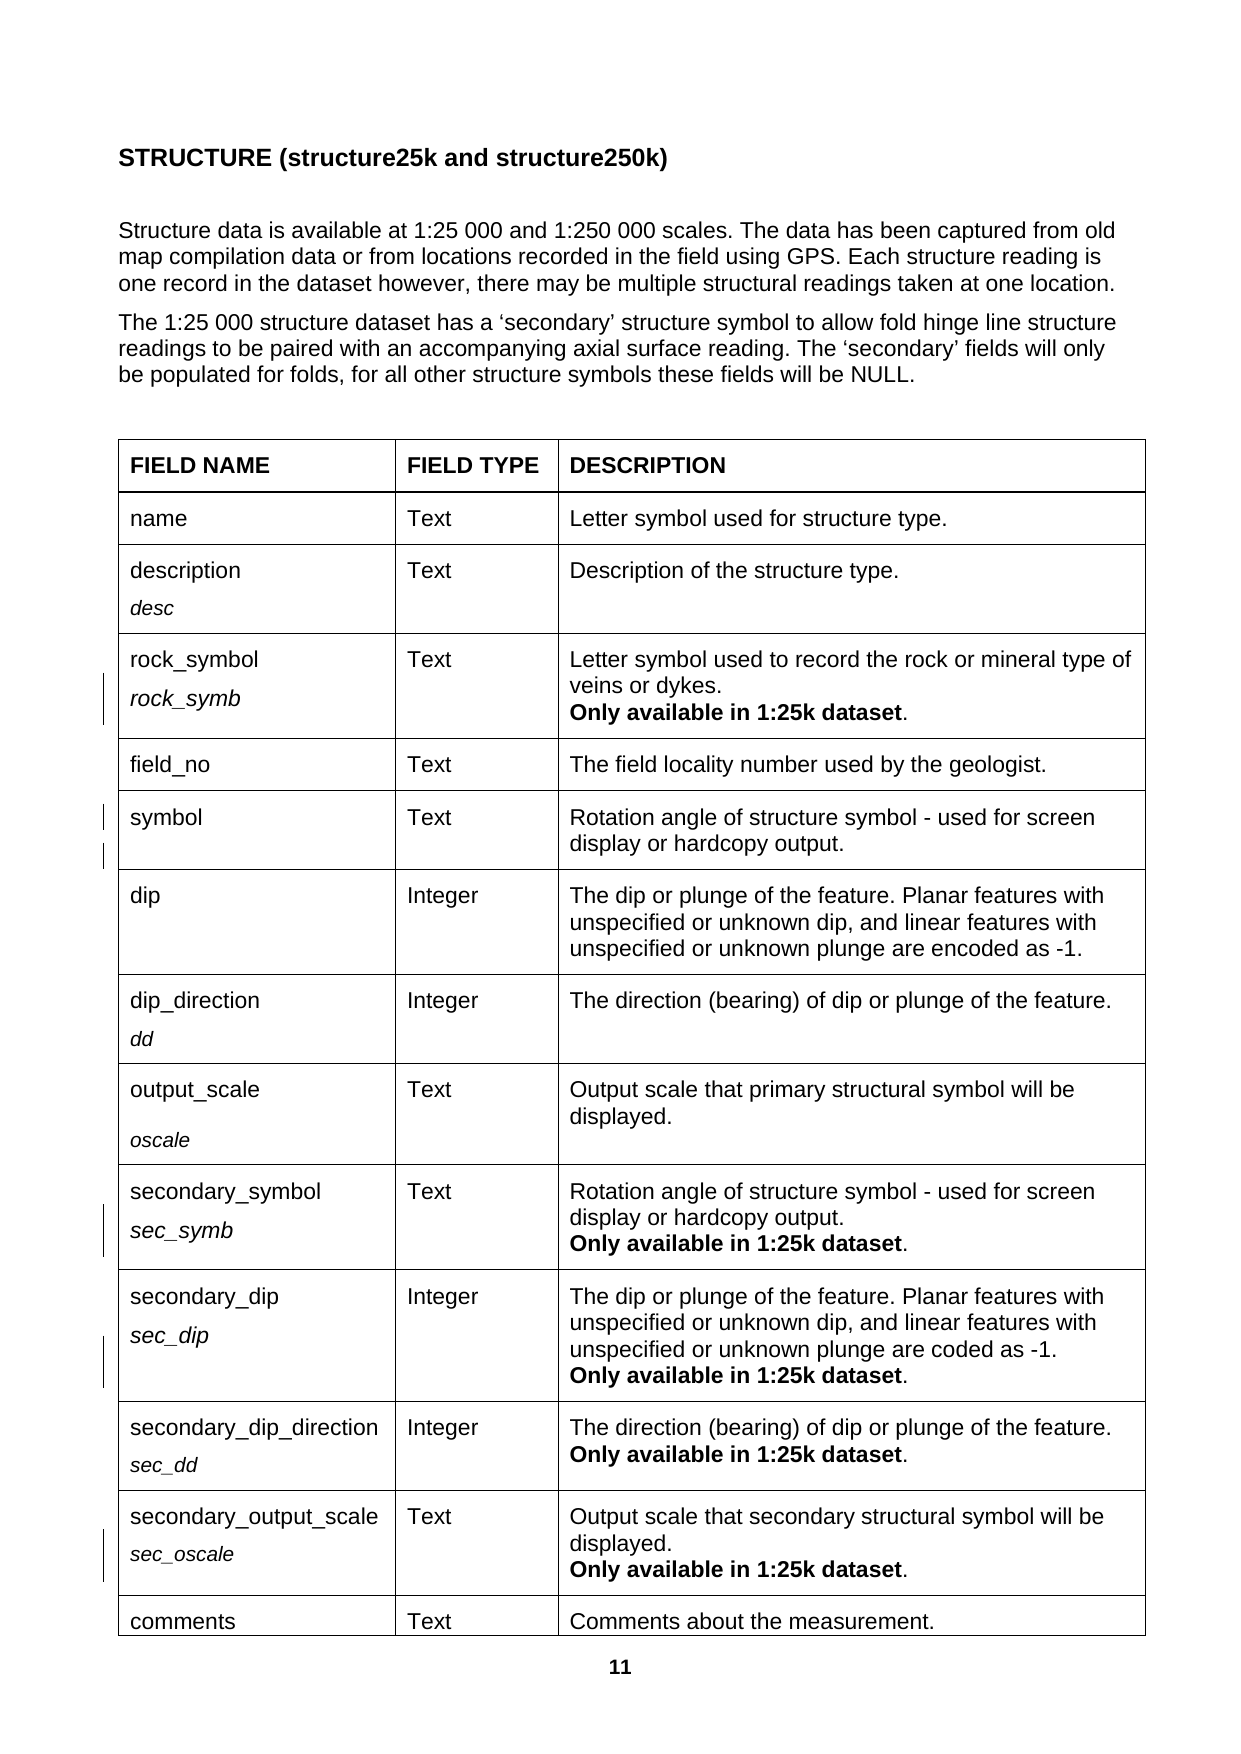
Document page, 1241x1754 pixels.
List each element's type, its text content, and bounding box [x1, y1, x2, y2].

table_cell The dip or plunge of the feature. Planar features with unspecified or unknown dip, and linear features with unspecified or unknown plunge are coded as -1. Only available in 1:25k dataset. [559, 1270, 1145, 1401]
table_cell Text [396, 791, 558, 869]
table_cell Text [396, 739, 558, 790]
table_cell Text Text [396, 1596, 558, 1634]
text The 1:25 000 structure dataset has a ‘secondary’ structure symbol to allow fold hinge line structure readings to be paired with an accompanying axial surface reading. The ‘secondary’ fields will only be populated for folds, for all other structure symbols these fields will be NULL. [118, 308, 1122, 388]
table_header DESCRIPTION [559, 440, 1145, 491]
table_cell secondary_symbol sec_symb [119, 1165, 395, 1269]
table_cell Text [396, 634, 558, 738]
table_cell Text [396, 1165, 558, 1269]
subtitle STRUCTURE (structure25k and structure250k) [118, 143, 1122, 172]
table_cell The direction (bearing) of dip or plunge of the feature. Only available in 1:25k dataset. [559, 1402, 1145, 1489]
table_cell Output scale that secondary structural symbol will be displayed. Only available in 1:25k dataset. [559, 1491, 1145, 1595]
table_cell Text [396, 493, 558, 544]
table_cell name [119, 493, 395, 544]
table_cell Integer [396, 975, 558, 1063]
table_cell description desc [119, 545, 395, 633]
table_cell Rotation angle of structure symbol - used for screen display or hardcopy output. [559, 791, 1145, 869]
table_cell secondary_dip sec_dip [119, 1270, 395, 1401]
table_cell dip [119, 870, 395, 974]
table_cell The dip or plunge of the feature. Planar features with unspecified or unknown dip, and linear features with unspecified or unknown plunge are encoded as -1. [559, 870, 1145, 974]
table_cell comments [119, 1596, 395, 1634]
table_cell Letter symbol used to record the rock or mineral type of veins or dykes. Only available in 1:25k dataset. [559, 634, 1145, 738]
table_header FIELD NAME [119, 440, 395, 491]
table_cell Text [396, 1491, 558, 1595]
table_cell Integer [396, 1270, 558, 1401]
table_cell The direction (bearing) of dip or plunge of the feature. [559, 975, 1145, 1063]
text Structure data is available at 1:25 000 and 1:250 000 scales. The data has been captured from old map compilation data or from locations recorded in the field using GPS. Each structure reading is one record in the dataset however, there may be multiple structural readings taken at one location. [118, 217, 1122, 296]
table_cell Rotation angle of structure symbol - used for screen display or hardcopy output. Only available in 1:25k dataset. [559, 1165, 1145, 1269]
table_cell secondary_dip_direction sec_dd [119, 1402, 395, 1489]
table_cell symbol [119, 791, 395, 869]
table_cell Text [396, 1064, 558, 1164]
table_cell Text [396, 545, 558, 633]
table_cell rock_symbol rock_symb [119, 634, 395, 738]
table_cell secondary_output_scale sec_oscale [119, 1491, 395, 1595]
table_cell Integer [396, 870, 558, 974]
table_cell Description of the structure type. [559, 545, 1145, 633]
table_cell Output scale that primary structural symbol will be displayed. [559, 1064, 1145, 1164]
table_cell Integer [396, 1402, 558, 1489]
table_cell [559, 1596, 1145, 1634]
table_cell dip_direction dd [119, 975, 395, 1063]
table_header FIELD TYPE [396, 440, 558, 491]
table_cell The field locality number used by the geologist. [559, 739, 1145, 790]
table_cell output_scale oscale [119, 1064, 395, 1164]
table_cell field_no [119, 739, 395, 790]
table_cell Letter symbol used for structure type. [559, 493, 1145, 544]
